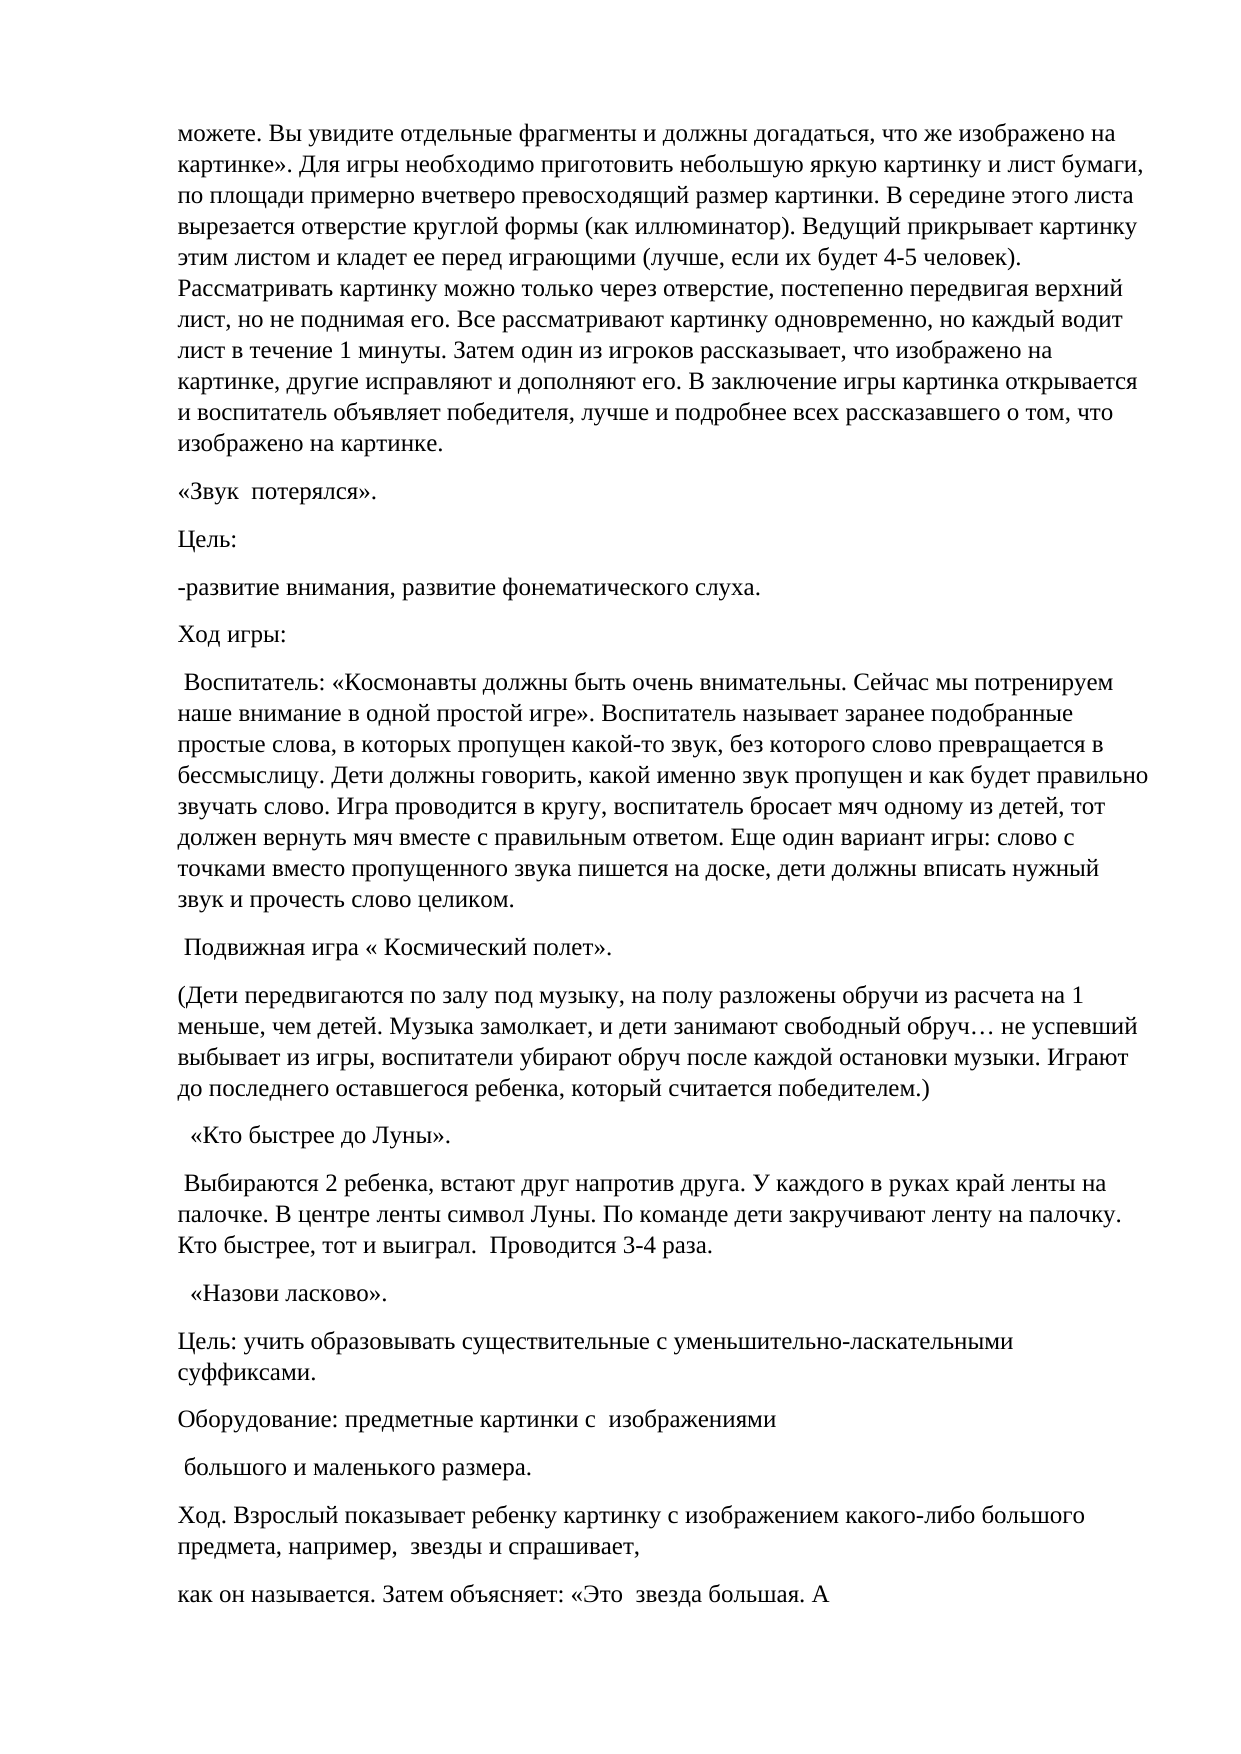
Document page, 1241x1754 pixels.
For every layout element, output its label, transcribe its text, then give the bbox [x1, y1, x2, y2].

text Цель: [177, 524, 1152, 553]
text Ход. Взрослый показывает ребенку картинку с изображением какого-либо большого предмета, например, звезды и спрашивает, [177, 1500, 1152, 1560]
text «Назови ласково». [177, 1278, 1152, 1307]
text Цель: учить образовывать существительные с уменьшительно-ласкательными суффиксами. [177, 1326, 1152, 1386]
text Воспитатель: «Космонавты должны быть очень внимательны. Сейчас мы потренируем наше внимание в одной простой игре». Воспитатель называет заранее подобранные простые слова, в которых пропущен какой-то звук, без которого слово превращается в бессмыслицу. Дети должны говорить, какой именно звук пропущен и как будет правильно звучать слово. Игра проводится в кругу, воспитатель бросает мяч одному из детей, тот должен вернуть мяч вместе с правильным ответом. Еще один вариант игры: слово с точками вместо пропущенного звука пишется на доске, дети должны вписать нужный звук и прочесть слово целиком. [177, 667, 1152, 913]
text Оборудование: предметные картинки с изображениями [177, 1404, 1152, 1433]
text Выбираются 2 ребенка, встают друг напротив друга. У каждого в руках край ленты на палочке. В центре ленты символ Луны. По команде дети закручивают ленту на палочку. Кто быстрее, тот и выиграл. Проводится 3-4 раза. [177, 1168, 1152, 1259]
text (Дети передвигаются по залу под музыку, на полу разложены обручи из расчета на 1 меньше, чем детей. Музыка замолкает, и дети занимают свободный обруч… не успевший выбывает из игры, воспитатели убирают обруч после каждой остановки музыки. Играют до последнего оставшегося ребенка, который считается победителем.) [177, 980, 1152, 1102]
text Ход игры: [177, 619, 1152, 648]
text «Звук потерялся». [177, 476, 1152, 505]
text Подвижная игра « Космический полет». [177, 932, 1152, 961]
text -развитие внимания, развитие фонематического слуха. [177, 572, 1152, 600]
text как он называется. Затем объясняет: «Это звезда большая. А [177, 1579, 1152, 1607]
text большого и маленького размера. [177, 1452, 1152, 1481]
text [177, 118, 1152, 457]
text «Кто быстрее до Луны». [177, 1121, 1152, 1149]
